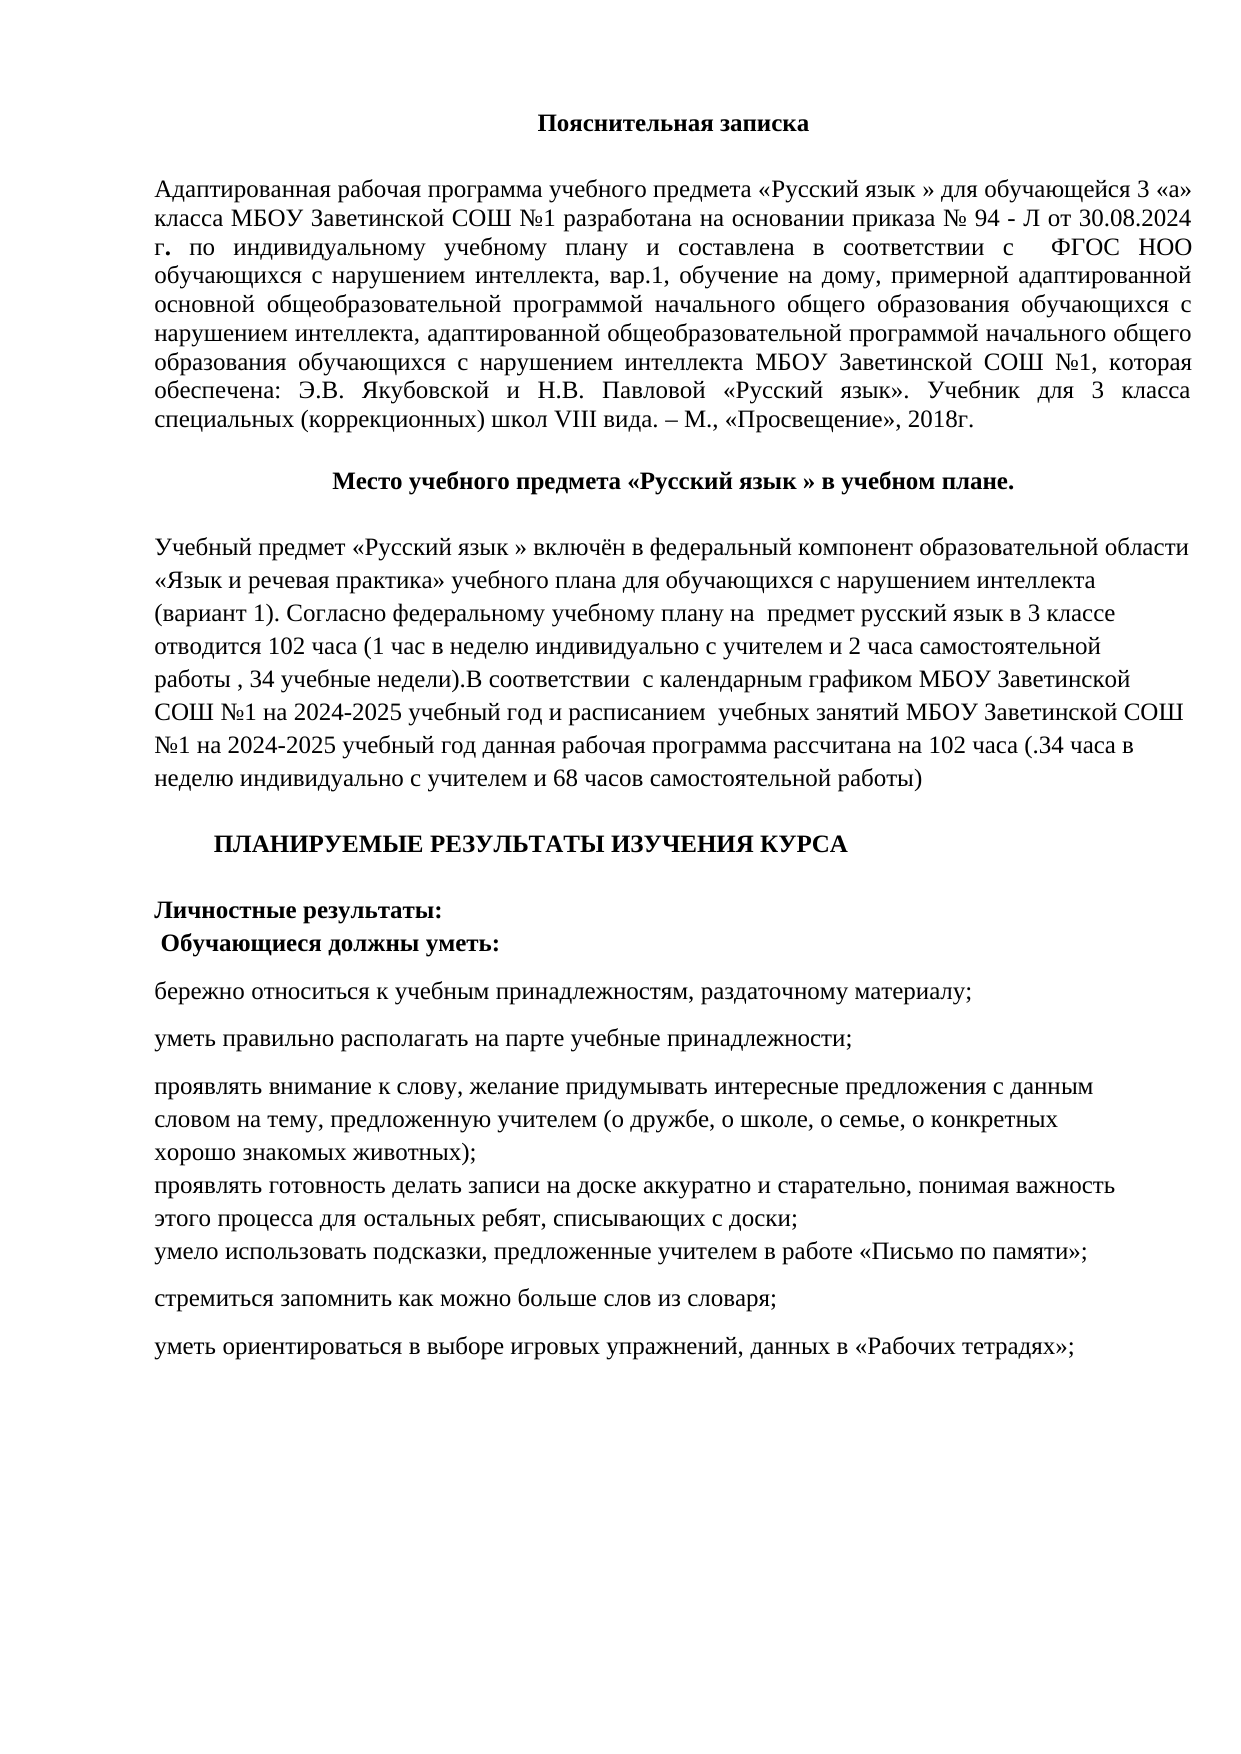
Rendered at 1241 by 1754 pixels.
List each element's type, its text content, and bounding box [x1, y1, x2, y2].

text Адаптированная рабочая программа учебного предмета «Русский язык » для обучающейся 3 «а» класса МБОУ Заветинской СОШ №1 разработана на основании приказа № 94 - Л от 30.08.2024 г. по индивидуальному учебному плану и составлена в соответствии с ФГОС НОО обучающихся с нарушением интеллекта, вар.1, обучение на дому, примерной адаптированной основной общеобразовательной программой начального общего образования обучающихся с нарушением интеллекта, адаптированной общеобразовательной программой начального общего образования обучающихся с нарушением интеллекта МБОУ Заветинской СОШ №1, которая обеспечена: Э.В. Якубовской и Н.В. Павловой «Русский язык». Учебник для 3 класса специальных (коррекционных) школ VIII вида. – М., «Просвещение», 2018г. [154, 174, 1192, 433]
text Обучающиеся должны уметь: [154, 928, 1192, 957]
text Личностные результаты: [154, 895, 1192, 924]
text Учебный предмет «Русский язык » включён в федеральный компонент образовательной области «Язык и речевая практика» учебного плана для обучающихся с нарушением интеллекта (вариант 1). Согласно федеральному учебному плану на предмет русский язык в 3 классе отводится 102 часа (1 час в неделю индивидуально с учителем и 2 часа самостоятельной работы , 34 учебные недели).В соответствии с календарным графиком МБОУ Заветинской СОШ №1 на 2024-2025 учебный год и расписанием учебных занятий МБОУ Заветинской СОШ №1 на 2024-2025 учебный год данная рабочая программа рассчитана на 102 часа (.34 часа в неделю индивидуально с учителем и 68 часов самостоятельной работы) [154, 532, 1192, 792]
text уметь ориентироваться в выборе игровых упражнений, данных в «Рабочих тетрадях»; [154, 1331, 1192, 1360]
text уметь правильно располагать на парте учебные принадлежности; [154, 1023, 1192, 1052]
text стремиться запомнить как можно больше слов из словаря; [154, 1283, 1192, 1312]
text бережно относиться к учебным принадлежностям, раздаточному материалу; [154, 976, 1192, 1004]
text проявлять внимание к слову, желание придумывать интересные предложения с данным словом на тему, предложенную учителем (о дружбе, о школе, о семье, о конкретных хорошо знакомых животных); проявлять готовность делать записи на доске аккуратно и старательно, понимая важность этого процесса для остальных ребят, списывающих с доски; [154, 1071, 1134, 1232]
text Место учебного предмета «Русский язык » в учебном плане. [154, 466, 1192, 495]
text умело использовать подсказки, предложенные учителем в работе «Письмо по памяти»; [154, 1236, 1192, 1265]
text Пояснительная записка [154, 108, 1192, 137]
text ПЛАНИРУЕМЫЕ РЕЗУЛЬТАТЫ ИЗУЧЕНИЯ КУРСА [213, 829, 1194, 858]
